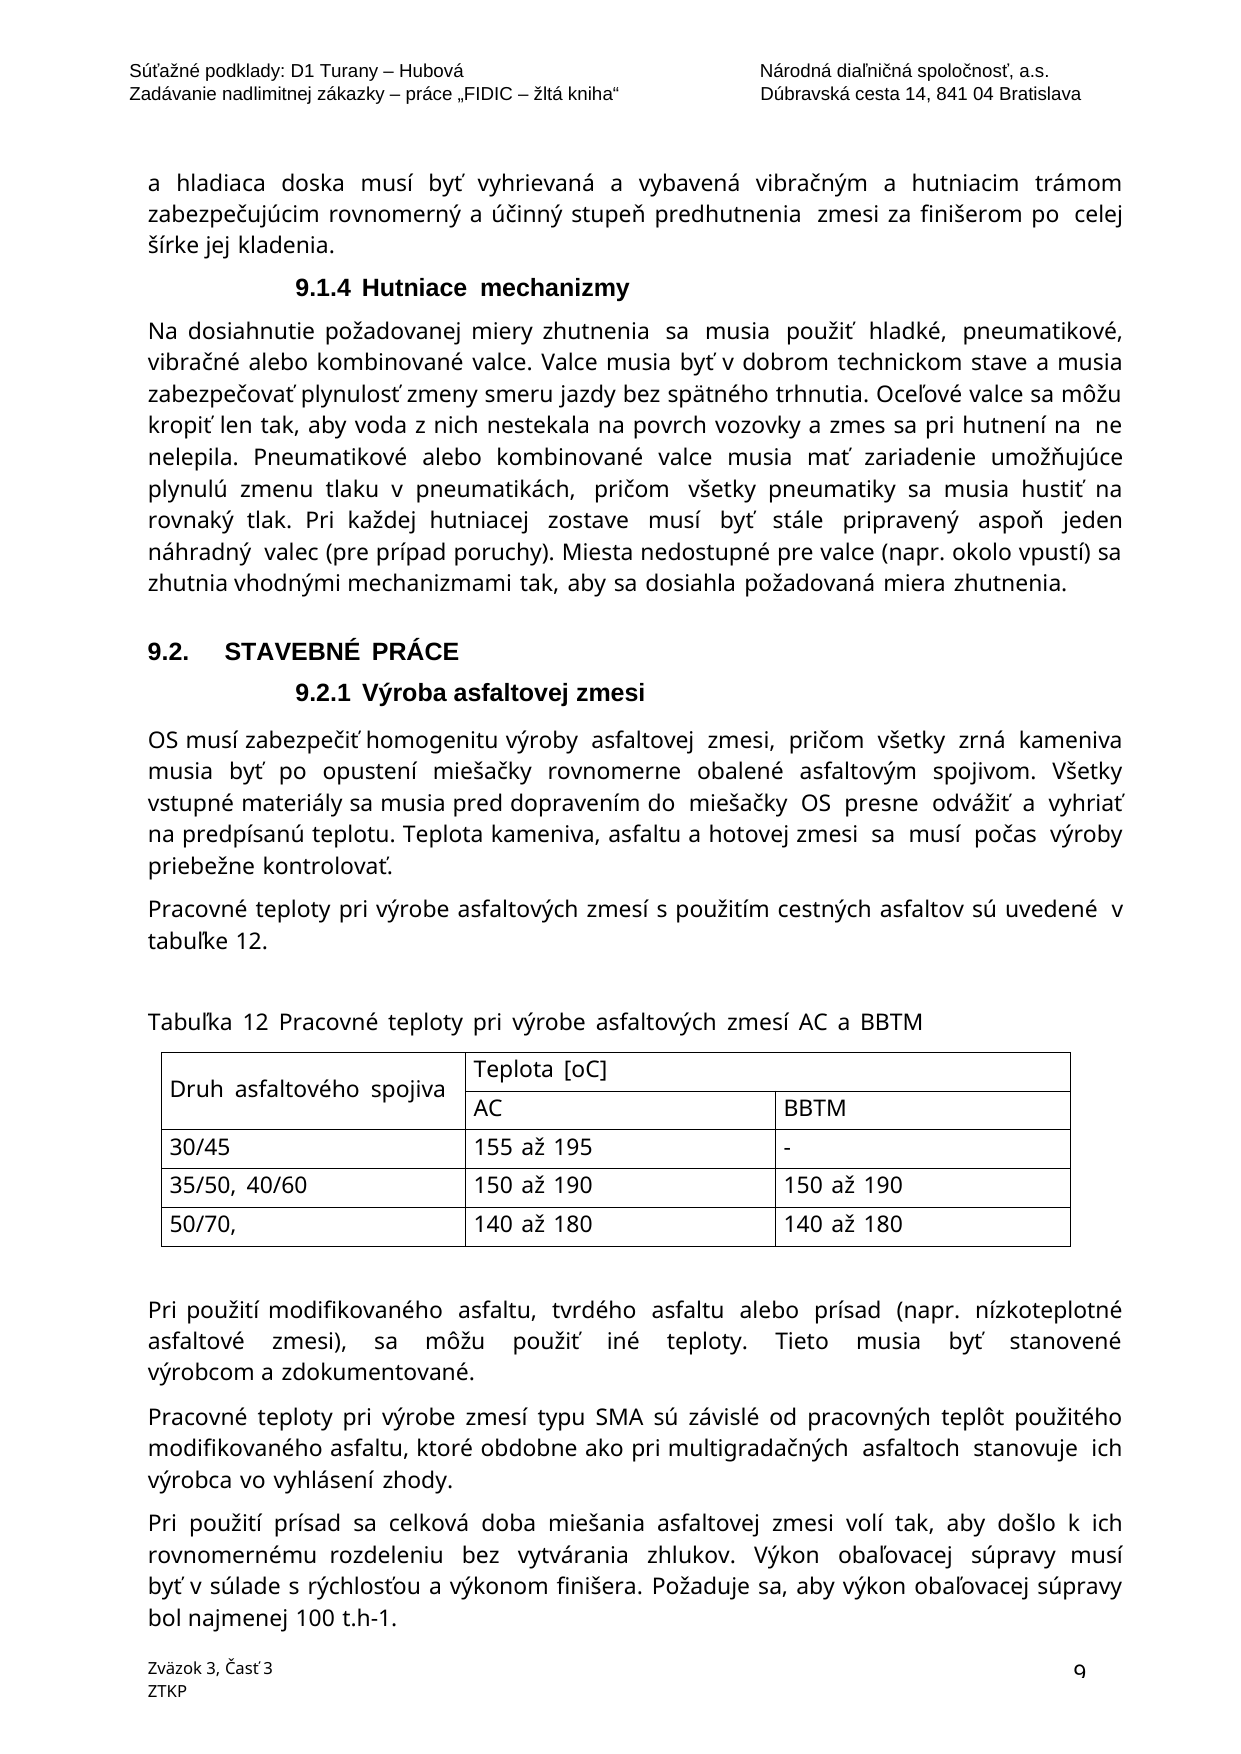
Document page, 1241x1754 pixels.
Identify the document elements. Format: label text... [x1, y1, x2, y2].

text Pracovné teploty pri výrobe asfaltových zmesí s použitím cestných asfaltov sú uvedené v tabuľke 12. [148, 893, 1123, 956]
table_header Druh asfaltového spojiva [162, 1053, 465, 1129]
table_cell - [776, 1130, 1070, 1168]
text Pri použití modifikovaného asfaltu, tvrdého asfaltu alebo prísad (napr. nízkoteplotné asfaltové zmesi), sa môžu použiť iné teploty. Tieto musia byť stanovené výrobcom a zdokumentované. [148, 1294, 1123, 1387]
text Tabuľka 12 Pracovné teploty pri výrobe asfaltových zmesí AC a BBTM [148, 1005, 1134, 1037]
table_cell 35/50, 40/60 [162, 1169, 465, 1207]
text a hladiaca doska musí byť vyhrievaná a vybavená vibračným a hutniacim trámom zabezpečujúcim rovnomerný a účinný stupeň predhutnenia zmesi za finišerom po celej šírke jej kladenia. [148, 167, 1123, 261]
table_cell 140 až 180 [466, 1208, 775, 1246]
subtitle Výroba asfaltovej zmesi [295, 678, 1134, 707]
table_cell 50/70, [162, 1208, 465, 1246]
text Pracovné teploty pri výrobe zmesí typu SMA sú závislé od pracovných teplôt použitého modifikovaného asfaltu, ktoré obdobne ako pri multigradačných asfaltoch stanovuje ich výrobca vo vyhlásení zhody. [148, 1400, 1123, 1495]
text OS musí zabezpečiť homogenitu výroby asfaltovej zmesi, pričom všetky zrná kameniva musia byť po opustení miešačky rovnomerne obalené asfaltovým spojivom. Všetky vstupné materiály sa musia pred dopravením do miešačky OS presne odvážiť a vyhriať na predpísanú teplotu. Teplota kameniva, asfaltu a hotovej zmesi sa musí počas výroby priebežne kontrolovať. [148, 724, 1123, 881]
table_header Teplota [oC] [466, 1053, 1070, 1091]
table_cell AC [466, 1092, 775, 1129]
table_cell 30/45 [162, 1130, 465, 1168]
table_cell 155 až 195 [466, 1130, 775, 1168]
text Na dosiahnutie požadovanej miery zhutnenia sa musia použiť hladké, pneumatikové, vibračné alebo kombinované valce. Valce musia byť v dobrom technickom stave a musia zabezpečovať plynulosť zmeny smeru jazdy bez spätného trhnutia. Oceľové valce sa môžu kropiť len tak, aby voda z nich nestekala na povrch vozovky a zmes sa pri hutnení na ne nelepila. Pneumatikové alebo kombinované valce musia mať zariadenie umožňujúce plynulú zmenu tlaku v pneumatikách, pričom všetky pneumatiky sa musia hustiť na rovnaký tlak. Pri každej hutniacej zostave musí byť stále pripravený aspoň jeden náhradný valec (pre prípad poruchy). Miesta nedostupné pre valce (napr. okolo vpustí) sa zhutnia vhodnými mechanizmami tak, aby sa dosiahla požadovaná miera zhutnenia. [148, 315, 1123, 598]
subtitle STAVEBNÉ PRÁCE [147, 637, 1134, 666]
subtitle Hutniace mechanizmy [295, 273, 1134, 302]
text Pri použití prísad sa celková doba miešania asfaltovej zmesi volí tak, aby došlo k ich rovnomernému rozdeleniu bez vytvárania zhlukov. Výkon obaľovacej súpravy musí byť v súlade s rýchlosťou a výkonom finišera. Požaduje sa, aby výkon obaľovacej súpravy bol najmenej 100 t.h-1. [148, 1507, 1123, 1633]
table_cell 150 až 190 [466, 1169, 775, 1207]
table_cell 150 až 190 [776, 1169, 1070, 1207]
table_cell 140 až 180 [776, 1208, 1070, 1246]
table_cell BBTM [776, 1092, 1070, 1129]
